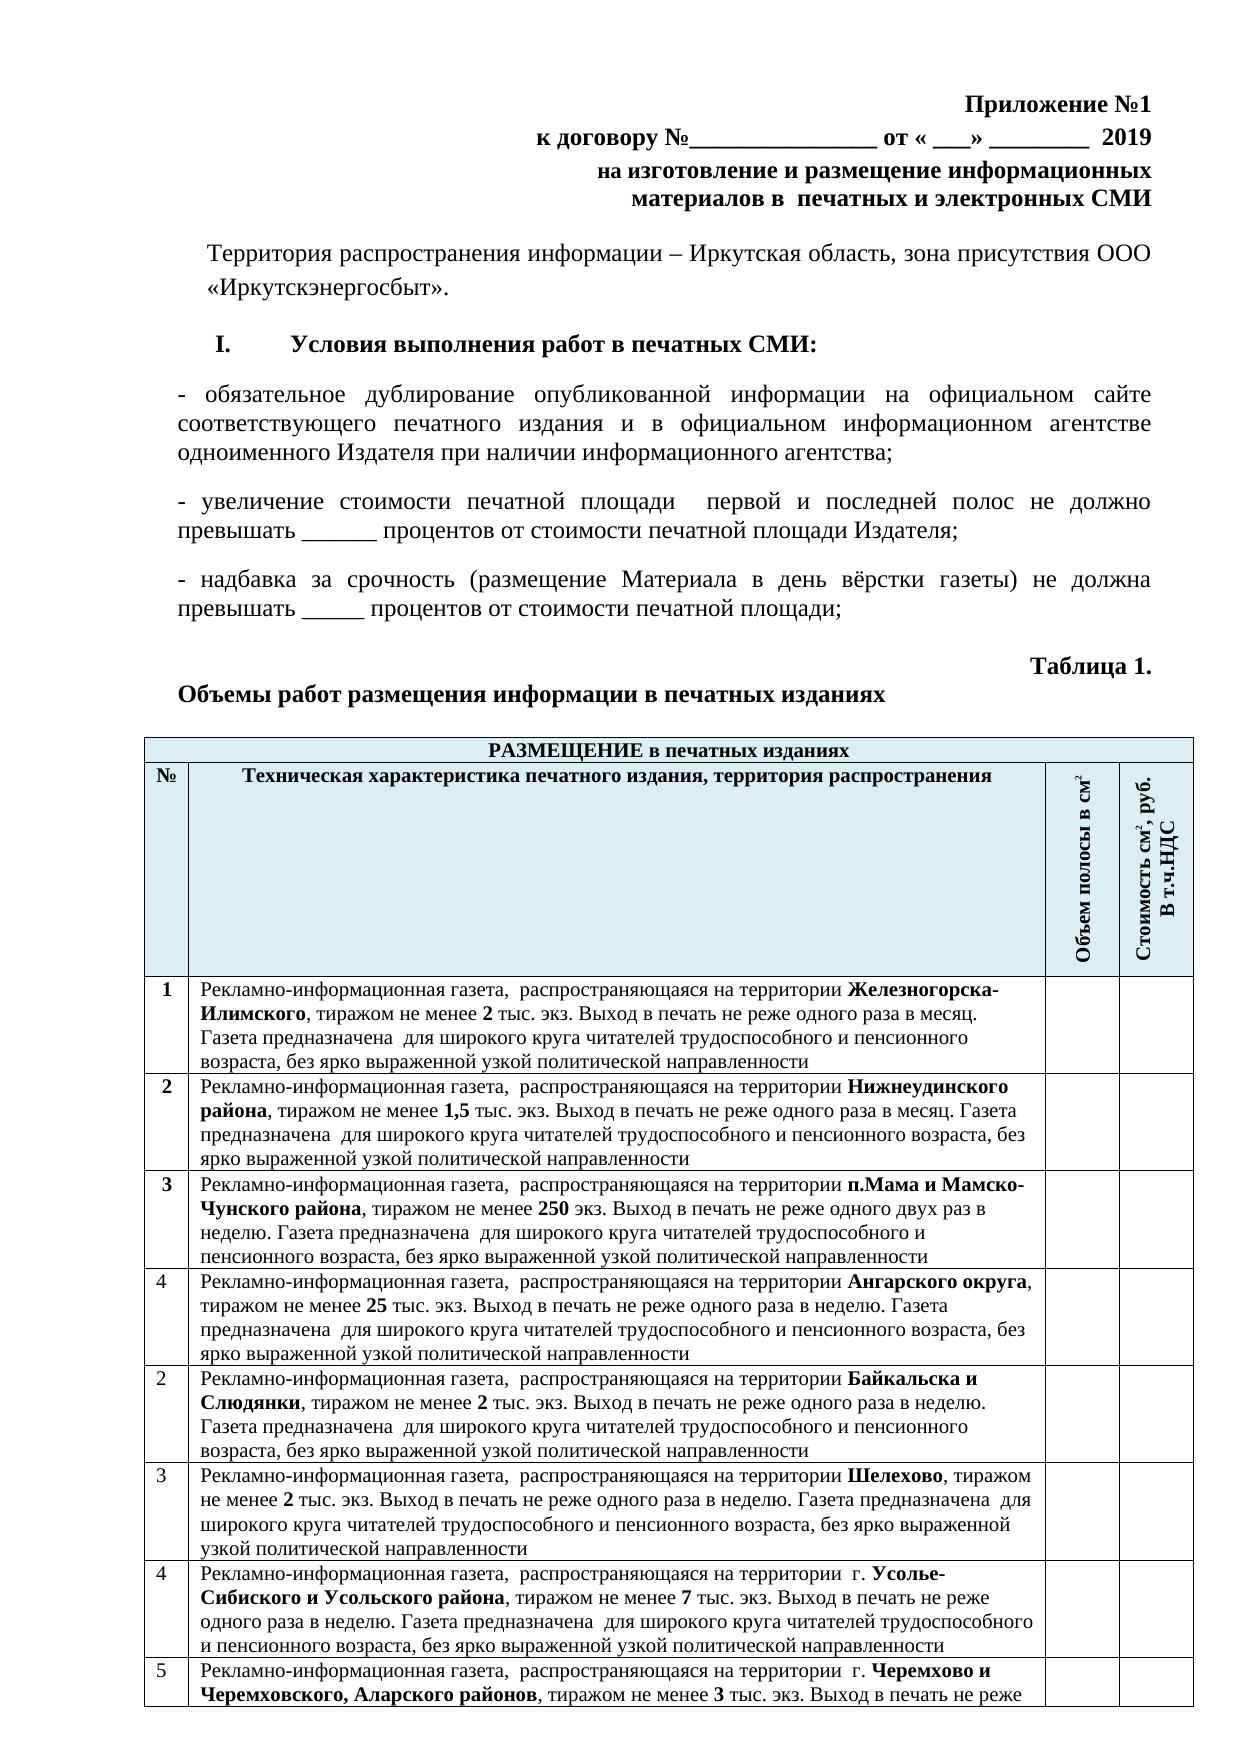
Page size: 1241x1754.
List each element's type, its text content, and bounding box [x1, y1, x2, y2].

table_cell Рекламно-информационная газета, распространяющаяся на территории г. Усолье-Сибиского и Усольского района, тиражом не менее 7 тыс. экз. Выход в печать не реже одного раза в неделю. Газета предназначена для широкого круга читателей трудоспособного и пенсионного возраста, без ярко выраженной узкой политической направленности [189, 1561, 1045, 1657]
table_cell [1120, 1463, 1193, 1559]
table_cell 1 [145, 977, 188, 1073]
text к договору №_______________ от « ___» ________ 2019 [177, 122, 1152, 150]
table_header РАЗМЕЩЕНИЕ в печатных изданиях [145, 738, 1193, 762]
text - надбавка за срочность (размещение Материала в день вёрстки газеты) не должна превышать _____ процентов от стоимости печатной площади; [177, 564, 1152, 622]
table_cell [1046, 1463, 1119, 1559]
title материалов в печатных и электронных СМИ [177, 183, 1152, 212]
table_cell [189, 1658, 1045, 1706]
text - увеличение стоимости печатной площади первой и последней полос не должно превышать ______ процентов от стоимости печатной площади Издателя; [177, 486, 1152, 544]
table_cell [1046, 977, 1119, 1073]
text Приложение №1 [177, 89, 1152, 117]
table_cell [1120, 1269, 1193, 1365]
text Территория распространения информации – Иркутская область, зона присутствия ООО «Иркутскэнергосбыт». [207, 238, 1152, 300]
table_cell 5 [145, 1658, 188, 1706]
text Таблица 1. [177, 651, 1152, 679]
table_cell [1046, 1074, 1119, 1170]
table_cell № [145, 763, 188, 976]
table_cell [1046, 1366, 1119, 1462]
list Условия выполнения работ в печатных СМИ: [215, 329, 1152, 358]
table_cell [1046, 1171, 1119, 1268]
table_cell [1046, 1658, 1119, 1706]
table_cell [1120, 977, 1193, 1073]
table_cell Рекламно-информационная газета, распространяющаяся на территории п.Мама и Мамско-Чунского района, тиражом не менее 250 экз. Выход в печать не реже одного двух раз в неделю. Газета предназначена для широкого круга читателей трудоспособного и пенсионного возраста, без ярко выраженной узкой политической направленности [189, 1171, 1045, 1268]
table_cell 3 [145, 1463, 188, 1559]
table_cell 4 [145, 1269, 188, 1365]
table_cell [1120, 1561, 1193, 1657]
table_cell 2 [145, 1366, 188, 1462]
table_cell Рекламно-информационная газета, распространяющаяся на территории Ангарского округа, тиражом не менее 25 тыс. экз. Выход в печать не реже одного раза в неделю. Газета предназначена для широкого круга читателей трудоспособного и пенсионного возраста, без ярко выраженной узкой политической направленности [189, 1269, 1045, 1365]
table_cell Объем полосы в см2 [1046, 763, 1119, 976]
title на изготовление и размещение информационных [177, 155, 1152, 183]
table_cell [1120, 1074, 1193, 1170]
table_cell Рекламно-информационная газета, распространяющаяся на территории Железногорска-Илимского, тиражом не менее 2 тыс. экз. Выход в печать не реже одного раза в месяц. Газета предназначена для широкого круга читателей трудоспособного и пенсионного возраста, без ярко выраженной узкой политической направленности [189, 977, 1045, 1073]
table_cell [1046, 1561, 1119, 1657]
table_cell Стоимость см2, руб. В т.ч.НДС [1120, 763, 1193, 976]
table_cell Техническая характеристика печатного издания, территория распространения [189, 763, 1045, 976]
table_cell Рекламно-информационная газета, распространяющаяся на территории Шелехово, тиражом не менее 2 тыс. экз. Выход в печать не реже одного раза в неделю. Газета предназначена для широкого круга читателей трудоспособного и пенсионного возраста, без ярко выраженной узкой политической направленности [189, 1463, 1045, 1559]
table_cell [1046, 1269, 1119, 1365]
table_cell [1120, 1658, 1193, 1706]
text Объемы работ размещения информации в печатных изданиях [177, 679, 1152, 708]
table_cell 2 [145, 1074, 188, 1170]
table_cell [1120, 1366, 1193, 1462]
table_cell Рекламно-информационная газета, распространяющаяся на территории Байкальска и Слюдянки, тиражом не менее 2 тыс. экз. Выход в печать не реже одного раза в неделю. Газета предназначена для широкого круга читателей трудоспособного и пенсионного возраста, без ярко выраженной узкой политической направленности [189, 1366, 1045, 1462]
table_cell [1120, 1171, 1193, 1268]
table_cell 3 [145, 1171, 188, 1268]
table_cell Рекламно-информационная газета, распространяющаяся на территории Нижнеудинского района, тиражом не менее 1,5 тыс. экз. Выход в печать не реже одного раза в месяц. Газета предназначена для широкого круга читателей трудоспособного и пенсионного возраста, без ярко выраженной узкой политической направленности [189, 1074, 1045, 1170]
text - обязательное дублирование опубликованной информации на официальном сайте соответствующего печатного издания и в официальном информационном агентстве одноименного Издателя при наличии информационного агентства; [177, 379, 1152, 465]
table_cell 4 [145, 1561, 188, 1657]
